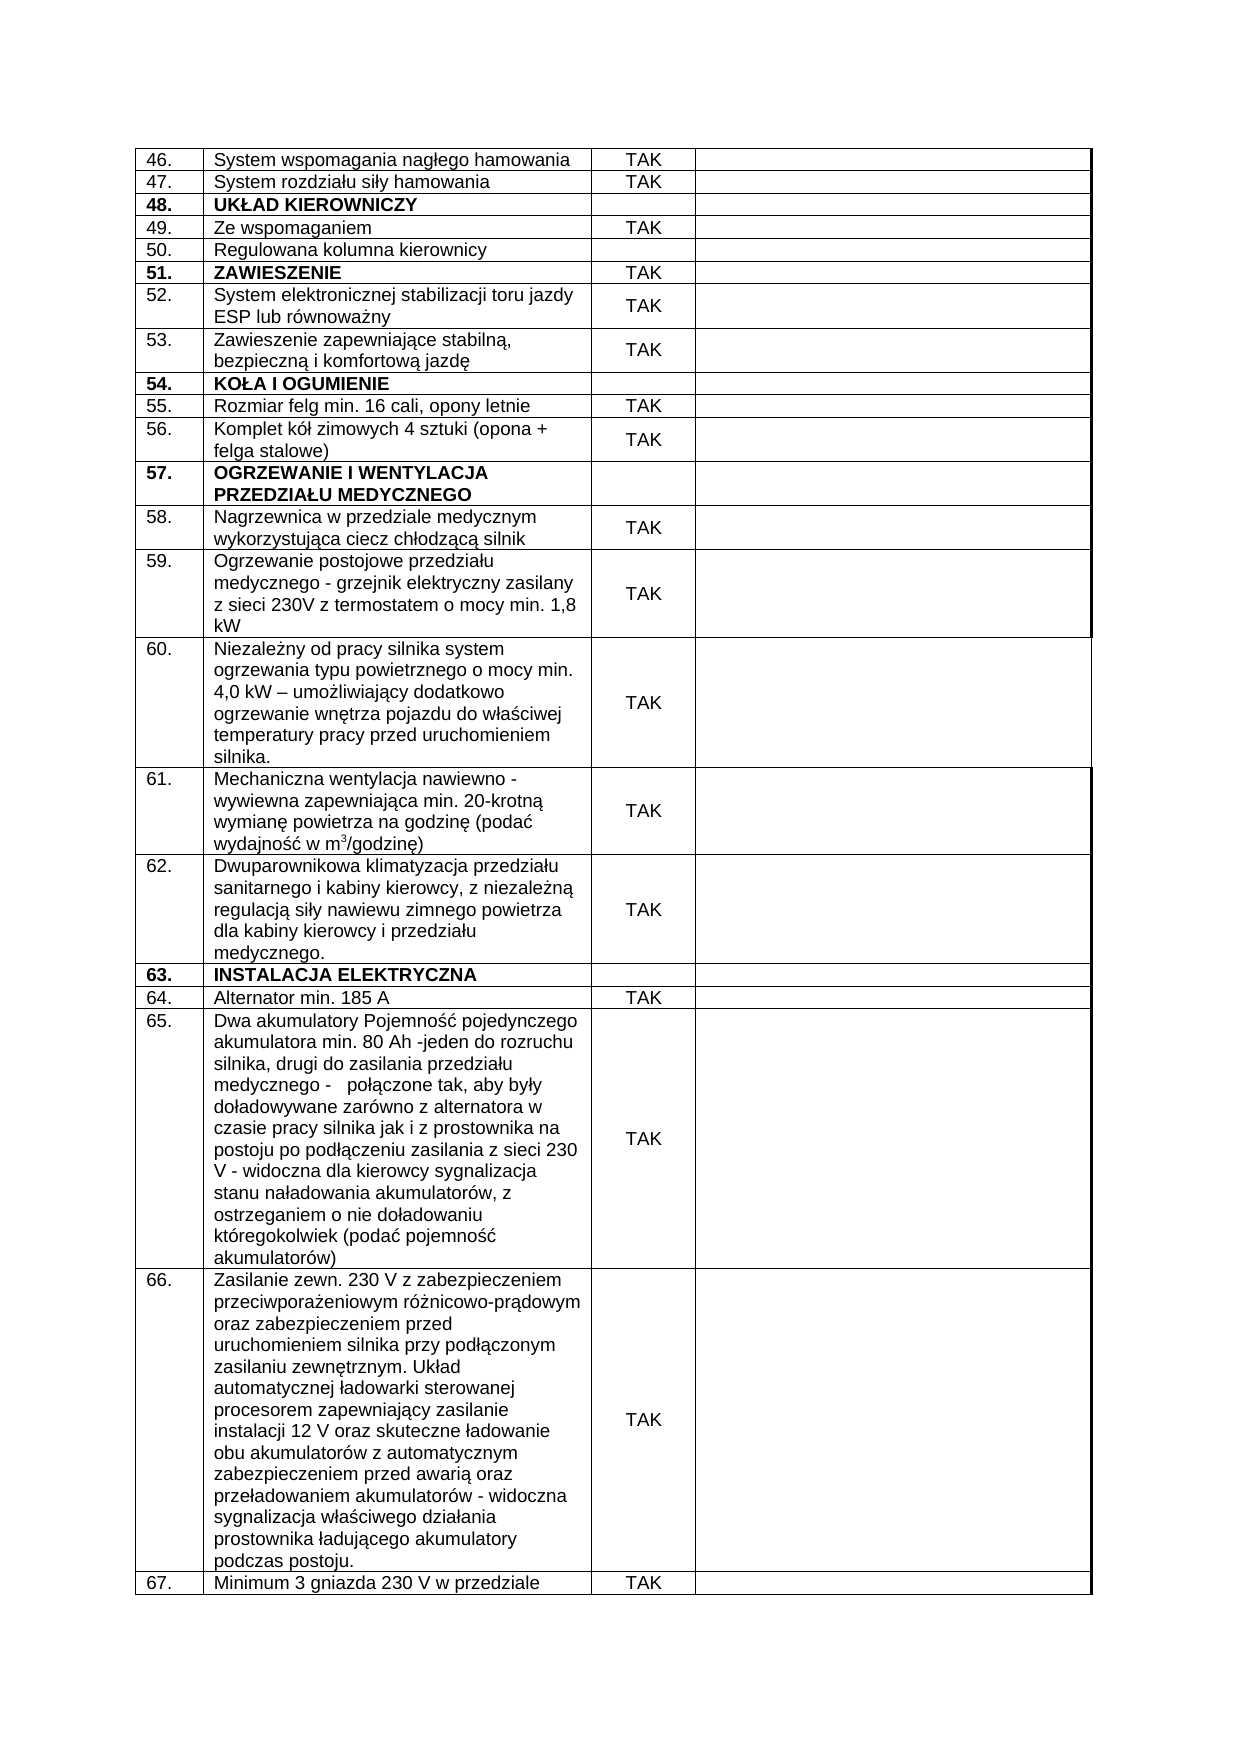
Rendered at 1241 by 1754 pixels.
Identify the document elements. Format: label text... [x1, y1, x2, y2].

table_cell TAK [592, 216, 695, 238]
table_cell [696, 1572, 1090, 1594]
table_cell TAK [592, 855, 695, 963]
table_cell [696, 1009, 1090, 1268]
table_cell [136, 506, 203, 549]
table_cell TAK [592, 550, 695, 637]
table_cell [696, 239, 1090, 261]
table_cell Zasilanie zewn. 230 V z zabezpieczeniem przeciwporażeniowym różnicowo-prądowym oraz zabezpieczeniem przed uruchomieniem silnika przy podłączonym zasilaniu zewnętrznym. Układ automatycznej ładowarki sterowanej procesorem zapewniający zasilanie instalacji 12 V oraz skuteczne ładowanie obu akumulatorów z automatycznym zabezpieczeniem przed awarią oraz przeładowaniem akumulatorów - widoczna sygnalizacja właściwego działania prostownika ładującego akumulatory podczas postoju. [204, 1269, 591, 1571]
table_cell TAK [592, 506, 695, 549]
table_cell TAK [592, 418, 695, 461]
table_cell [696, 262, 1090, 283]
table_cell System wspomagania nagłego hamowania [204, 149, 591, 170]
table_cell [696, 395, 1090, 417]
table_cell TAK [592, 171, 695, 193]
table_cell [136, 768, 203, 854]
table_cell [136, 239, 203, 261]
table_cell [592, 239, 695, 261]
table_cell [696, 964, 1090, 986]
table_cell [696, 284, 1090, 327]
table_cell [696, 987, 1090, 1008]
table_cell [136, 1009, 203, 1268]
table_cell UKŁAD KIEROWNICZY [204, 194, 591, 215]
table_cell [136, 855, 203, 963]
table_cell TAK [592, 1269, 695, 1571]
table_cell Nagrzewnica w przedziale medycznym wykorzystująca ciecz chłodzącą silnik [204, 506, 591, 549]
table_cell [136, 149, 203, 170]
table_cell [696, 418, 1090, 461]
table_cell TAK [592, 262, 695, 283]
table_cell Dwuparownikowa klimatyzacja przedziału sanitarnego i kabiny kierowcy, z niezależną regulacją siły nawiewu zimnego powietrza dla kabiny kierowcy i przedziału medycznego. [204, 855, 591, 963]
table_cell TAK [592, 395, 695, 417]
table_cell [696, 1269, 1090, 1571]
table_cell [204, 1572, 591, 1594]
table_cell [136, 194, 203, 215]
table_cell [592, 373, 695, 394]
table_cell [696, 216, 1090, 238]
table_cell TAK [592, 1572, 695, 1594]
table_cell [136, 550, 203, 637]
table_cell [696, 462, 1090, 505]
table_cell TAK [592, 149, 695, 170]
table_cell [136, 418, 203, 461]
table_cell TAK [592, 987, 695, 1008]
table_cell [696, 171, 1090, 193]
table_cell OGRZEWANIE I WENTYLACJA PRZEDZIAŁU MEDYCZNEGO [204, 462, 591, 505]
table_cell [696, 194, 1090, 215]
table_cell INSTALACJA ELEKTRYCZNA [204, 964, 591, 986]
table_cell [592, 194, 695, 215]
table_cell [696, 768, 1090, 854]
table_cell [696, 149, 1090, 170]
table_cell [136, 262, 203, 283]
table_cell [696, 506, 1090, 549]
table_cell TAK [592, 284, 695, 327]
table_cell Ze wspomaganiem [204, 216, 591, 238]
table_cell System rozdziału siły hamowania [204, 171, 591, 193]
table_cell [136, 329, 203, 372]
table_cell [592, 964, 695, 986]
table_cell Zawieszenie zapewniające stabilną, bezpieczną i komfortową jazdę [204, 329, 591, 372]
table_cell [696, 329, 1090, 372]
table_cell [136, 171, 203, 193]
table_cell TAK [592, 638, 695, 767]
table_cell [136, 1572, 203, 1594]
table_cell Rozmiar felg min. 16 cali, opony letnie [204, 395, 591, 417]
table_cell Alternator min. 185 A [204, 987, 591, 1008]
table_cell ZAWIESZENIE [204, 262, 591, 283]
table_cell [696, 373, 1090, 394]
table_cell [696, 855, 1090, 963]
table_cell [136, 1269, 203, 1571]
table_cell KOŁA I OGUMIENIE [204, 373, 591, 394]
table_cell TAK [592, 768, 695, 854]
table_cell [136, 284, 203, 327]
table_cell [592, 462, 695, 505]
table_cell Mechaniczna wentylacja nawiewno -wywiewna zapewniająca min. 20-krotną wymianę powietrza na godzinę (podać wydajność w m3/godzinę) [204, 768, 591, 854]
table_cell Dwa akumulatory Pojemność pojedynczego akumulatora min. 80 Ah -jeden do rozruchu silnika, drugi do zasilania przedziału medycznego - połączone tak, aby były doładowywane zarówno z alternatora w czasie pracy silnika jak i z prostownika na postoju po podłączeniu zasilania z sieci 230 V - widoczna dla kierowcy sygnalizacja stanu naładowania akumulatorów, z ostrzeganiem o nie doładowaniu któregokolwiek (podać pojemność akumulatorów) [204, 1009, 591, 1268]
table_cell Komplet kół zimowych 4 sztuki (opona + felga stalowe) [204, 418, 591, 461]
table_cell Niezależny od pracy silnika system ogrzewania typu powietrznego o mocy min. 4,0 kW – umożliwiający dodatkowo ogrzewanie wnętrza pojazdu do właściwej temperatury pracy przed uruchomieniem silnika. [204, 638, 591, 767]
table_cell TAK [592, 1009, 695, 1268]
table_cell [136, 964, 203, 986]
table_cell System elektronicznej stabilizacji toru jazdy ESP lub równoważny [204, 284, 591, 327]
table_cell [136, 987, 203, 1008]
table_cell Ogrzewanie postojowe przedziału medycznego - grzejnik elektryczny zasilany z sieci 230V z termostatem o mocy min. 1,8 kW [204, 550, 591, 637]
table_cell TAK [592, 329, 695, 372]
table_cell Regulowana kolumna kierownicy [204, 239, 591, 261]
table_cell [136, 462, 203, 505]
table_cell [136, 216, 203, 238]
table_cell [136, 395, 203, 417]
table_cell [136, 638, 203, 767]
table_cell [136, 373, 203, 394]
table_cell [696, 550, 1090, 637]
table_cell [696, 638, 1091, 767]
